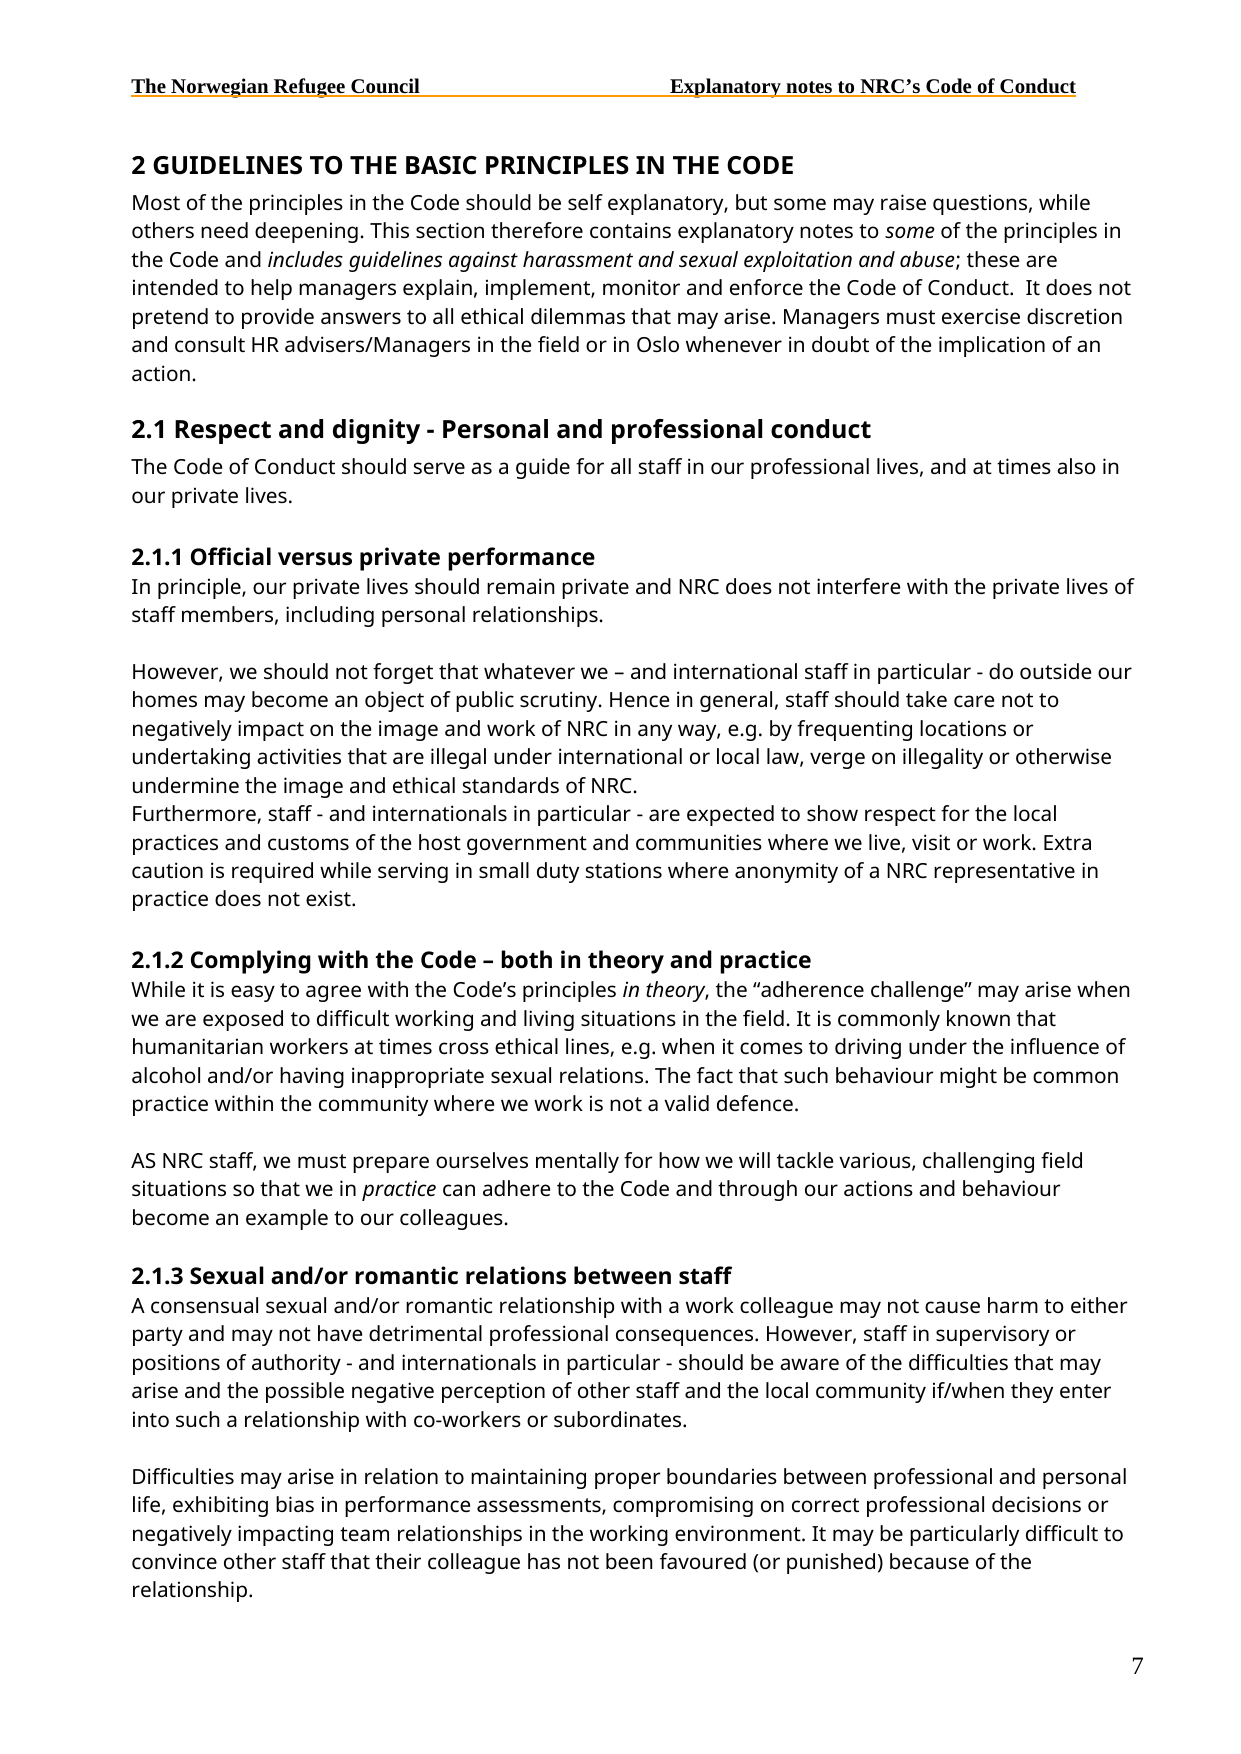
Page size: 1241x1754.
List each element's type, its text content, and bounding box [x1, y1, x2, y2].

text However, we should not forget that whatever we – and international staff in particular - do outside our homes may become an object of public scrutiny. Hence in general, staff should take care not to negatively impact on the image and work of NRC in any way, e.g. by frequenting locations or undertaking activities that are illegal under international or local law, verge on illegality or otherwise undermine the image and ethical standards of NRC. [131, 657, 1144, 799]
text Difficulties may arise in relation to maintaining proper boundaries between professional and personal life, exhibiting bias in performance assessments, compromising on correct professional decisions or negatively impacting team relationships in the working environment. It may be particularly difficult to convince other staff that their colleague has not been favoured (or punished) because of the relationship. [131, 1462, 1144, 1604]
text The Code of Conduct should serve as a guide for all staff in our professional lives, and at times also in our private lives. [131, 452, 1144, 509]
subtitle 2 GUIDELINES TO THE BASIC PRINCIPLES IN THE CODE [131, 148, 1144, 182]
subtitle 2.1 Respect and dignity - Personal and professional conduct [131, 412, 1144, 446]
text In principle, our private lives should remain private and NRC does not interfere with the private lives of staff members, including personal relationships. [131, 572, 1144, 629]
text AS NRC staff, we must prepare ourselves mentally for how we will tackle various, challenging field situations so that we in practice can adhere to the Code and through our actions and behaviour become an example to our colleagues. [131, 1146, 1144, 1231]
text Most of the principles in the Code should be self explanatory, but some may raise questions, while others need deepening. This section therefore contains explanatory notes to some of the principles in the Code and includes guidelines against harassment and sexual exploitation and abuse; these are intended to help managers explain, implement, monitor and enforce the Code of Conduct. It does not pretend to provide answers to all ethical dilemmas that may arise. Managers must exercise discretion and consult HR advisers/Managers in the field or in whenever in doubt of the implication of an action. [131, 188, 1144, 387]
text Furthermore, staff - and internationals in particular - are expected to show respect for the local practices and customs of the host government and communities where we live, visit or work. Extra caution is required while serving in small duty stations where anonymity of a NRC representative in practice does not exist. [131, 799, 1144, 913]
subtitle 2.1.3 Sexual and/or romantic relations between staff [131, 1260, 1144, 1291]
text While it is easy to agree with the Code’s principles in theory, the “adherence challenge” may arise when we are exposed to difficult working and living situations in the field. It is commonly known that humanitarian workers at times cross ethical lines, e.g. when it comes to driving under the influence of alcohol and/or having inappropriate sexual relations. The fact that such behaviour might be common practice within the community where we work is not a valid defence. [131, 976, 1144, 1118]
text A consensual sexual and/or romantic relationship with a work colleague may not cause harm to either party and may not have detrimental professional consequences. However, staff in supervisory or positions of authority - and internationals in particular - should be aware of the difficulties that may arise and the possible negative perception of other staff and the local community if/when they enter into such a relationship with co-workers or subordinates. [131, 1291, 1144, 1433]
subtitle 2.1.2 Complying with the Code – both in theory and practice [131, 944, 1144, 976]
subtitle 2.1.1 Official versus private performance [131, 541, 1144, 572]
